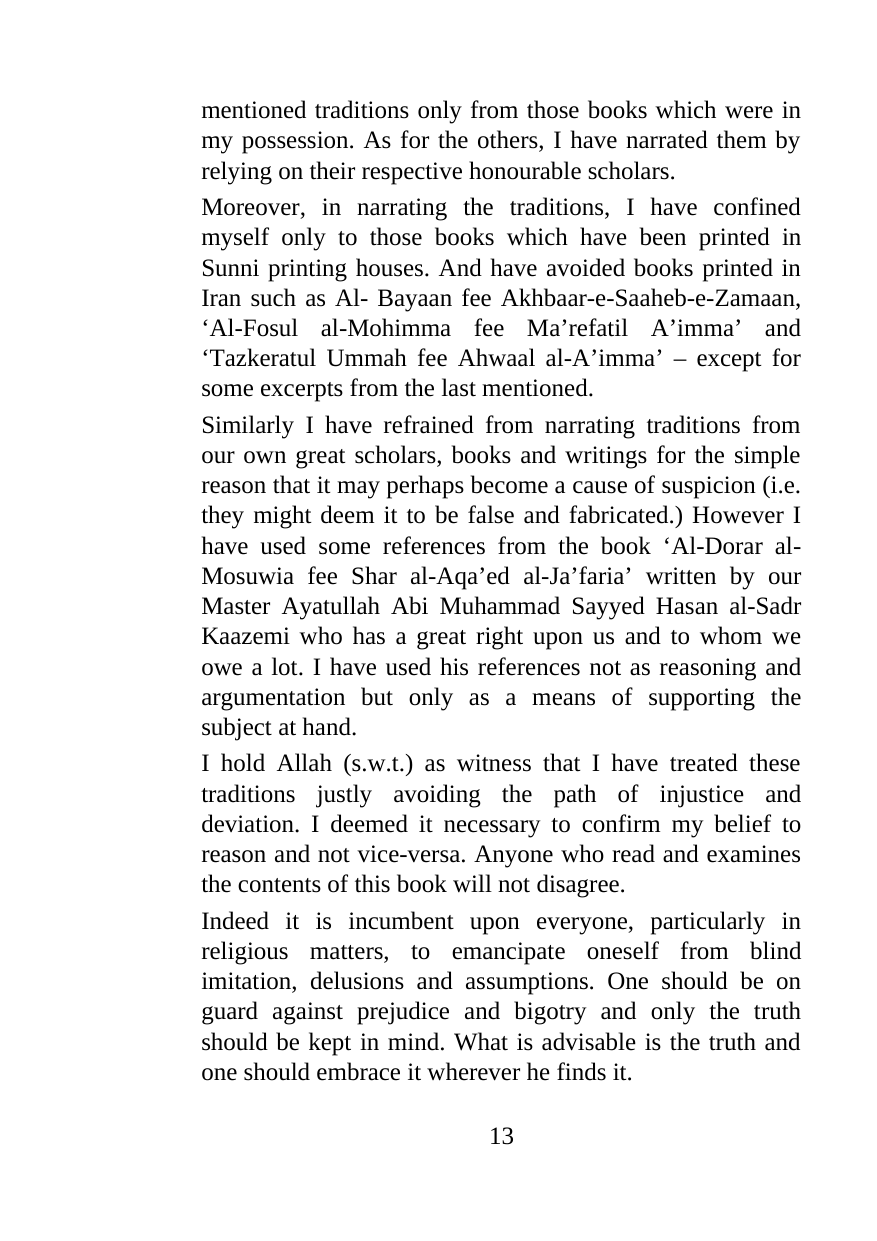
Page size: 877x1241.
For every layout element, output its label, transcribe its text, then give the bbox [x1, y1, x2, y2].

text Indeed it is incumbent upon everyone, particularly in religious matters, to emancipate oneself from blind imitation, delusions and assumptions. One should be on guard against prejudice and bigotry and only the truth should be kept in mind. What is advisable is the truth and one should embrace it wherever he finds it. [201, 905, 802, 1086]
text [201, 94, 802, 185]
text Similarly I have refrained from narrating traditions from our own great scholars, books and writings for the simple reason that it may perhaps become a cause of suspicion (i.e. they might deem it to be false and fabricated.) However I have used some references from the book ‘Al-Dorar al-Mosuwia fee Shar al-Aqa’ed al-Ja’faria’ written by our Master Ayatullah Abi Muhammad Sayyed Hasan al-Sadr Kaazemi who has a great right upon us and to whom we owe a lot. I have used his references not as reasoning and argumentation but only as a means of supporting the subject at hand. [201, 409, 802, 741]
text Moreover, in narrating the traditions, I have confined myself only to those books which have been printed in Sunni printing houses. And have avoided books printed in Iran such as Al- Bayaan fee Akhbaar-e-Saaheb-e-Zamaan, ‘Al-Fosul al-Mohimma fee Ma’refatil A’imma’ and ‘Tazkeratul Ummah fee Ahwaal al-A’imma’ – except for some excerpts from the last mentioned. [201, 191, 802, 403]
text I hold Allah (s.w.t.) as witness that I have treated these traditions justly avoiding the path of injustice and deviation. I deemed it necessary to confirm my belief to reason and not vice-versa. Anyone who read and examines the contents of this book will not disagree. [201, 748, 802, 899]
